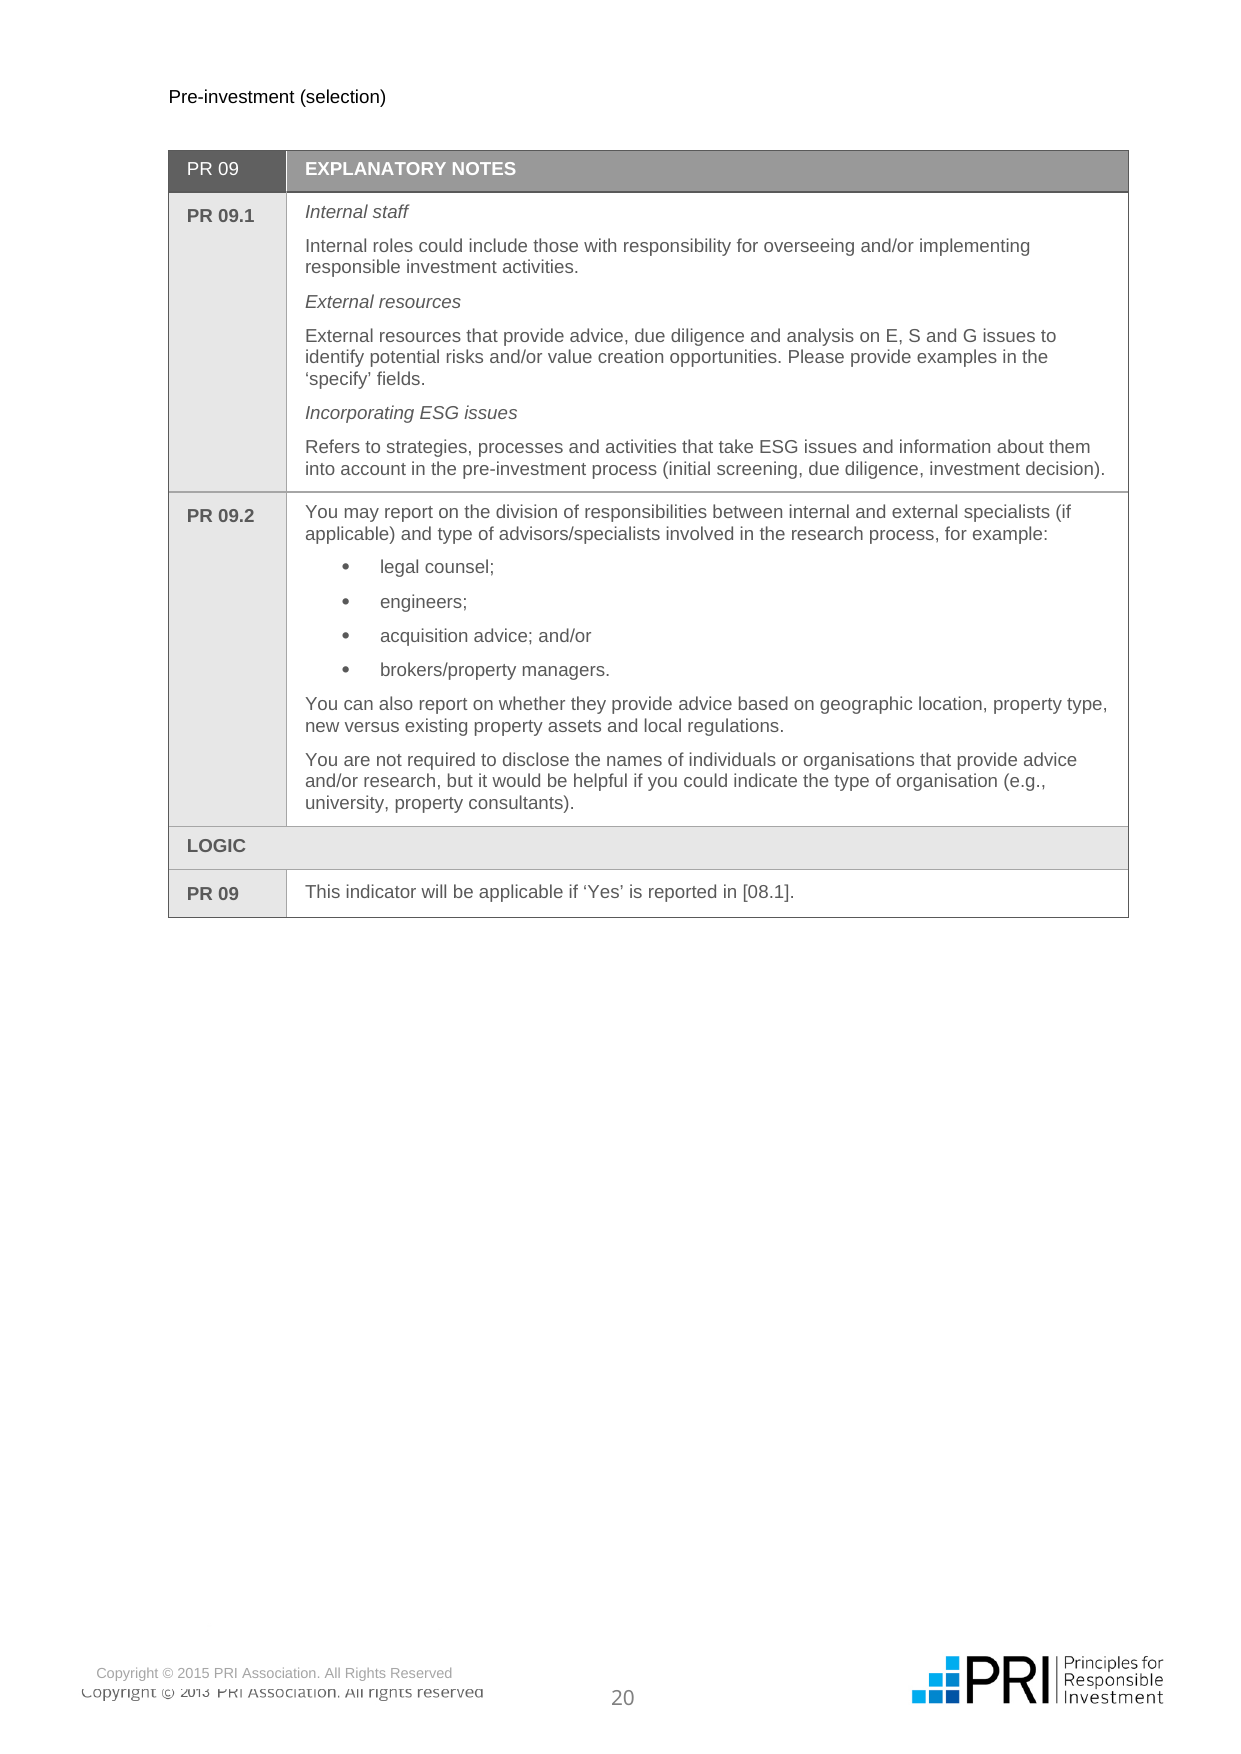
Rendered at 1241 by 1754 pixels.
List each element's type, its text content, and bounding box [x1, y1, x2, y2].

table_cell PR 09.1 [169, 193, 286, 491]
table_cell You may report on the division of responsibilities between internal and external specialists (if applicable) and type of advisors/specialists involved in the research process, for example: legal counsel; engineers; acquisition advice; and/or brokers/property managers. You can also report on whether they provide advice based on geographic location, property type, new versus existing property assets and local regulations. You are not required to disclose the names of individuals or organisations that provide advice and/or research, but it would be helpful if you could indicate the type of organisation (e.g., university, property consultants). [287, 493, 1128, 826]
table_header EXPLANATORY NOTES [287, 151, 1128, 191]
table_cell PR 09.2 [169, 493, 286, 826]
table_header PR 09 [169, 151, 286, 191]
table_cell This indicator will be applicable if ‘Yes’ is reported in [08.1]. [287, 870, 1128, 917]
picture [0, 1560, 1241, 1754]
table_cell LOGIC [169, 827, 1128, 869]
table_cell PR 09 [169, 870, 286, 917]
table_cell Internal staff Internal roles could include those with responsibility for overseeing and/or implementing responsible investment activities. External resources External resources that provide advice, due diligence and analysis on E, S and G issues to identify potential risks and/or value creation opportunities. Please provide examples in the ‘specify’ fields. Incorporating ESG issues Refers to strategies, processes and activities that take ESG issues and information about them into account in the pre-investment process (initial screening, due diligence, investment decision). [287, 193, 1128, 491]
